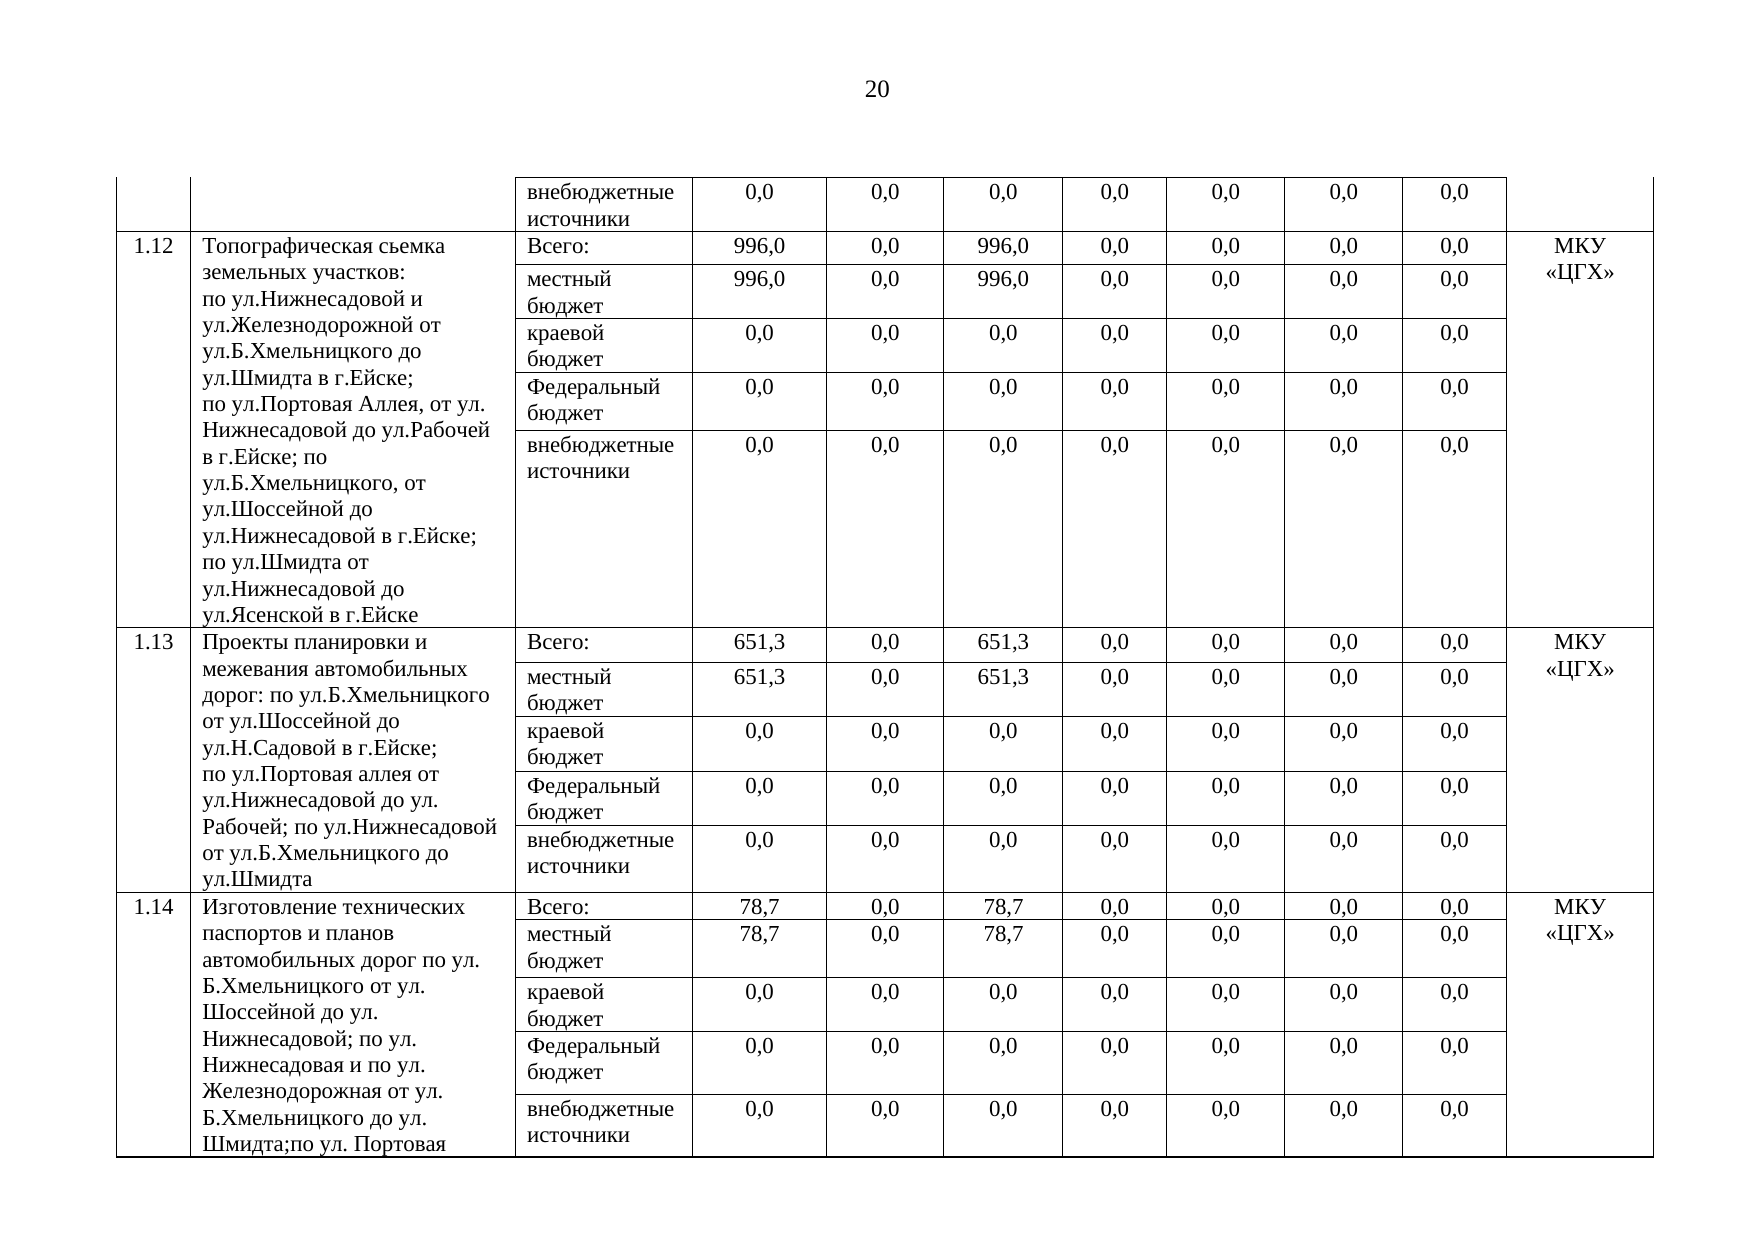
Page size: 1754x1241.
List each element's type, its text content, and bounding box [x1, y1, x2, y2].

table_cell 651,3 [944, 628, 1062, 662]
table_cell 0,0 [1167, 826, 1284, 892]
table_cell 0,0 [1063, 628, 1166, 662]
table_cell 0,0 [1403, 772, 1506, 824]
table_cell 0,0 [1063, 893, 1166, 919]
table_cell 0,0 [944, 978, 1062, 1031]
table_cell 0,0 [1285, 232, 1402, 264]
table_cell 0,0 [1063, 978, 1166, 1031]
table_cell 0,0 [1285, 319, 1402, 372]
table_cell 0,0 [827, 978, 943, 1031]
table_cell 0,0 [827, 826, 943, 892]
table_cell 1.13 [117, 628, 190, 892]
table_cell 0,0 [1403, 178, 1506, 231]
table_cell Федеральный бюджет [516, 1032, 692, 1093]
table_cell 0,0 [827, 1095, 943, 1156]
table_cell 0,0 [944, 1095, 1062, 1156]
table_cell 0,0 [944, 772, 1062, 824]
table_cell МКУ «ЦГХ» [1507, 893, 1653, 1156]
table_cell 0,0 [1063, 373, 1166, 429]
table_cell 1.12 [117, 232, 190, 627]
table_cell 0,0 [1167, 920, 1284, 977]
table_cell 78,7 [693, 893, 826, 919]
table_cell МКУ «ЦГХ» [1507, 232, 1653, 627]
table_cell местный бюджет [516, 265, 692, 318]
table_cell 0,0 [1063, 717, 1166, 771]
table_cell 0,0 [1167, 1032, 1284, 1093]
table_cell 0,0 [1285, 663, 1402, 716]
table_cell 78,7 [693, 920, 826, 977]
table_cell 0,0 [1063, 319, 1166, 372]
table_cell 0,0 [827, 373, 943, 429]
table_cell краевой бюджет [516, 717, 692, 771]
table_cell 0,0 [1167, 265, 1284, 318]
table_cell 0,0 [1285, 1032, 1402, 1093]
table_cell 651,3 [693, 663, 826, 716]
table_cell Федеральный бюджет [516, 772, 692, 824]
table_cell 996,0 [944, 232, 1062, 264]
table_cell 0,0 [1285, 628, 1402, 662]
table_cell 0,0 [1285, 920, 1402, 977]
table_cell 0,0 [1063, 178, 1166, 231]
table_cell 0,0 [1167, 373, 1284, 429]
table_cell 0,0 [944, 431, 1062, 627]
table_cell 0,0 [1063, 920, 1166, 977]
table_cell 651,3 [693, 628, 826, 662]
table_cell 0,0 [1167, 717, 1284, 771]
table_cell 1.14 [117, 893, 190, 1156]
table_cell 0,0 [1167, 232, 1284, 264]
table_cell внебюджетные источники [516, 826, 692, 892]
table_cell 0,0 [1063, 265, 1166, 318]
table_cell 0,0 [1285, 717, 1402, 771]
table_cell 0,0 [827, 319, 943, 372]
table_cell 0,0 [1167, 628, 1284, 662]
table_cell 0,0 [1063, 772, 1166, 824]
table_cell 78,7 [944, 893, 1062, 919]
table_cell 0,0 [1285, 265, 1402, 318]
table_cell 0,0 [693, 1095, 826, 1156]
table_cell Топографическая сьемка земельных участков: по ул.Нижнесадовой и ул.Железнодорожной от ул.Б.Хмельницкого до ул.Шмидта в г.Ейске; по ул.Портовая Аллея, от ул. Нижнесадовой до ул.Рабочей в г.Ейске; по ул.Б.Хмельницкого, от ул.Шоссейной до ул.Нижнесадовой в г.Ейске; по ул.Шмидта от ул.Нижнесадовой до ул.Ясенской в г.Ейске [191, 232, 515, 627]
table_cell 651,3 [944, 663, 1062, 716]
table_cell 0,0 [1063, 431, 1166, 627]
table_cell 0,0 [1285, 978, 1402, 1031]
table_cell 0,0 [944, 1032, 1062, 1093]
table_cell 0,0 [1403, 717, 1506, 771]
table_cell 0,0 [1285, 373, 1402, 429]
table_cell 0,0 [1403, 232, 1506, 264]
table_cell 0,0 [827, 265, 943, 318]
table_cell 0,0 [693, 1032, 826, 1093]
table_cell Всего: [516, 232, 692, 264]
table_cell Всего: [516, 628, 692, 662]
table_cell 0,0 [693, 373, 826, 429]
table_cell 78,7 [944, 920, 1062, 977]
table_cell 0,0 [944, 373, 1062, 429]
table_cell 0,0 [1403, 920, 1506, 977]
table_cell 0,0 [693, 431, 826, 627]
table_cell 0,0 [1167, 978, 1284, 1031]
table_cell 0,0 [1063, 232, 1166, 264]
table_cell 0,0 [1167, 663, 1284, 716]
table_cell внебюджетные источники [516, 178, 692, 231]
table_cell 0,0 [693, 826, 826, 892]
table_cell 0,0 [827, 893, 943, 919]
table_cell 0,0 [1403, 265, 1506, 318]
table_cell Проекты планировки и межевания автомобильных дорог: по ул.Б.Хмельницкого от ул.Шоссейной до ул.Н.Садовой в г.Ейске; по ул.Портовая аллея от ул.Нижнесадовой до ул. Рабочей; по ул.Нижнесадовой от ул.Б.Хмельницкого до ул.Шмидта [191, 628, 515, 892]
table_cell 0,0 [944, 178, 1062, 231]
table_cell 0,0 [1063, 663, 1166, 716]
table_cell Всего: [516, 893, 692, 919]
table_cell 0,0 [827, 628, 943, 662]
table_cell 0,0 [944, 319, 1062, 372]
table_cell 0,0 [944, 826, 1062, 892]
table_cell 0,0 [1167, 1095, 1284, 1156]
table_cell 0,0 [827, 717, 943, 771]
table_cell 0,0 [1403, 628, 1506, 662]
table_cell 0,0 [1285, 178, 1402, 231]
table_cell 0,0 [1063, 1032, 1166, 1093]
table_cell Федеральный бюджет [516, 373, 692, 429]
table_cell 0,0 [1403, 319, 1506, 372]
table_cell 0,0 [1063, 826, 1166, 892]
table_cell 996,0 [944, 265, 1062, 318]
table_cell 0,0 [1403, 893, 1506, 919]
table_cell Изготовление технических паспортов и планов автомобильных дорог по ул. Б.Хмельницкого от ул. Шоссейной до ул. Нижнесадовой; по ул. Нижнесадовая и по ул. Железнодорожная от ул. Б.Хмельницкого до ул. Шмидта;по ул. Портовая Аллея от ул. Нижнесадовой до ул. Рабочей в г. Ейске [191, 893, 515, 1156]
table_cell 0,0 [1403, 431, 1506, 627]
table_cell 0,0 [693, 978, 826, 1031]
table_cell 0,0 [827, 1032, 943, 1093]
table_cell 0,0 [1063, 1095, 1166, 1156]
table_cell 0,0 [1285, 431, 1402, 627]
table_cell 0,0 [827, 431, 943, 627]
table_cell 0,0 [1403, 826, 1506, 892]
table_cell 996,0 [693, 232, 826, 264]
table_cell МКУ «ЦГХ» [1507, 628, 1653, 892]
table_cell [516, 1095, 692, 1156]
table_cell 0,0 [944, 717, 1062, 771]
table_cell 0,0 [1285, 772, 1402, 824]
table_cell 0,0 [1167, 319, 1284, 372]
table_cell 0,0 [1285, 826, 1402, 892]
table_cell 996,0 [693, 265, 826, 318]
table_cell 0,0 [827, 178, 943, 231]
table_cell 0,0 [693, 178, 826, 231]
table_cell 0,0 [1403, 373, 1506, 429]
table_cell 0,0 [827, 663, 943, 716]
table_cell внебюджетные источники [516, 431, 692, 627]
table_cell местный бюджет [516, 920, 692, 977]
table_cell 0,0 [827, 232, 943, 264]
table_cell 0,0 [1167, 893, 1284, 919]
table_cell 0,0 [827, 772, 943, 824]
table_cell 0,0 [827, 920, 943, 977]
table_cell 0,0 [1167, 772, 1284, 824]
table_cell 0,0 [1285, 893, 1402, 919]
table_cell краевой бюджет [516, 319, 692, 372]
table_cell 0,0 [1167, 431, 1284, 627]
table_cell 0,0 [693, 772, 826, 824]
table_cell местный бюджет [516, 663, 692, 716]
table_cell 0,0 [1285, 1095, 1402, 1156]
table_cell 0,0 [1403, 663, 1506, 716]
table_cell 0,0 [1403, 1095, 1506, 1156]
table_cell 0,0 [1403, 1032, 1506, 1093]
table_cell 0,0 [693, 319, 826, 372]
table_cell 0,0 [1167, 178, 1284, 231]
table_cell краевой бюджет [516, 978, 692, 1031]
table_cell 0,0 [693, 717, 826, 771]
table_cell 0,0 [1403, 978, 1506, 1031]
